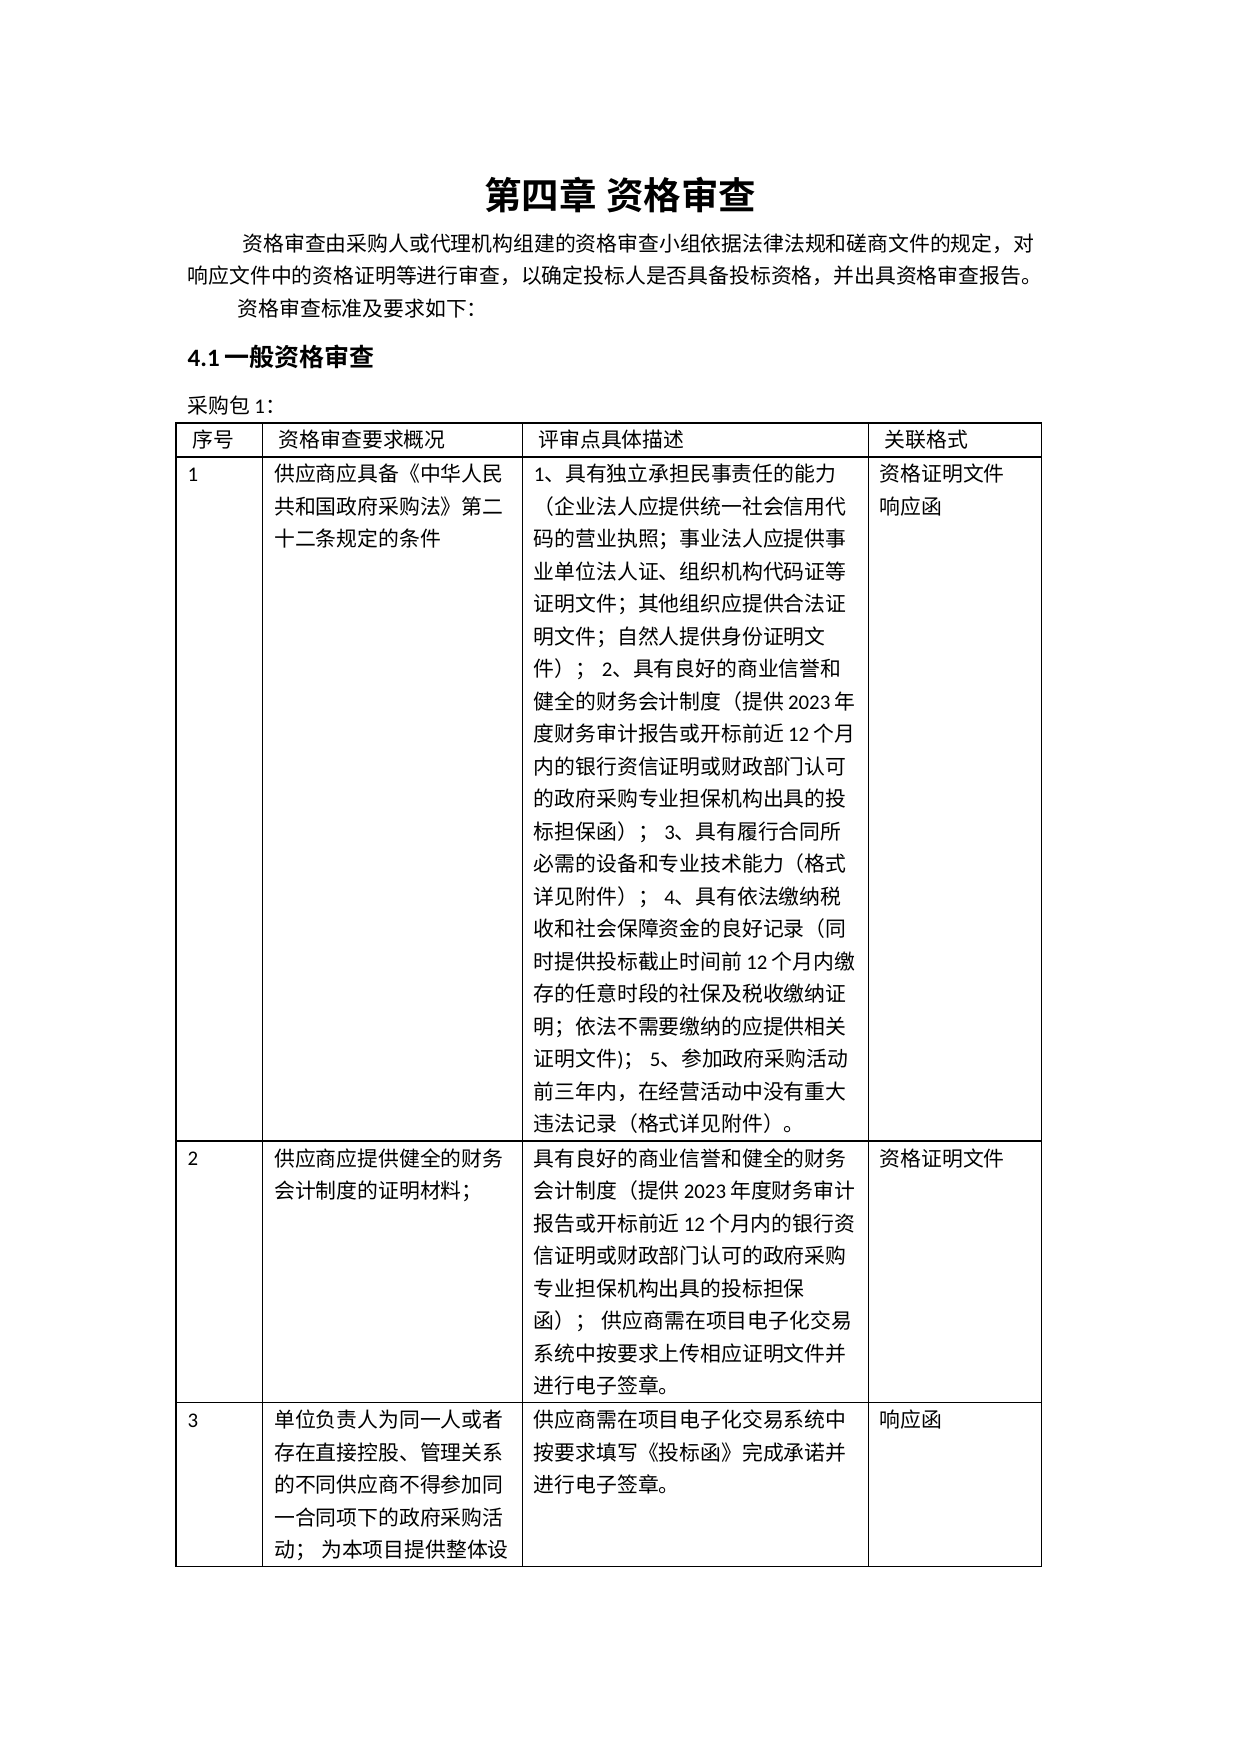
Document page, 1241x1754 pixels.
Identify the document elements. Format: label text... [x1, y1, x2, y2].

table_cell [523, 1403, 868, 1566]
table_cell 1、具有独立承担民事责任的能力（企业法人应提供统一社会信用代码的营业执照；事业法人应提供事业单位法人证、组织机构代码证等证明文件；其他组织应提供合法证明文件；自然人提供身份证明文件）； 2、具有良好的商业信誉和健全的财务会计制度（提供2023年度财务审计报告或开标前近12个月内的银行资信证明或财政部门认可的政府采购专业担保机构出具的投标担保函）； 3、具有履行合同所必需的设备和专业技术能力（格式详见附件）； 4、具有依法缴纳税收和社会保障资金的良好记录（同时提供投标截止时间前12个月内缴存的任意时段的社保及税收缴纳证明；依法不需要缴纳的应提供相关证明文件)； 5、参加政府采购活动前三年内，在经营活动中没有重大违法记录（格式详见附件）。 [523, 458, 868, 1140]
text 资格审查标准及要求如下： [187, 292, 1053, 324]
table_header 评审点具体描述 [523, 424, 868, 456]
table_cell 响应函 [869, 1403, 1041, 1566]
table_cell 2 [177, 1142, 262, 1402]
table_cell 具有良好的商业信誉和健全的财务会计制度（提供2023年度财务审计报告或开标前近12个月内的银行资信证明或财政部门认可的政府采购专业担保机构出具的投标担保函）； 供应商需在项目电子化交易系统中按要求上传相应证明文件并进行电子签章。 [523, 1142, 868, 1402]
text 第四章 资格审查 [187, 162, 1053, 227]
table_cell 3 [177, 1403, 262, 1566]
table_cell 资格证明文件 响应函 [869, 458, 1041, 1140]
table_header 关联格式 [869, 424, 1041, 456]
text 资格审查由采购人或代理机构组建的资格审查小组依据法律法规和磋商文件的规定，对响应文件中的资格证明等进行审查，以确定投标人是否具备投标资格，并出具资格审查报告。 [187, 227, 1053, 292]
table_cell 供应商应具备《中华人民共和国政府采购法》第二十二条规定的条件 [263, 458, 522, 1140]
table_cell 供应商应提供健全的财务会计制度的证明材料； [263, 1142, 522, 1402]
table_cell 资格证明文件 [869, 1142, 1041, 1402]
table_header 资格审查要求概况 [263, 424, 522, 456]
text 采购包1： [187, 389, 1053, 422]
text 4.1一般资格审查 [187, 324, 1053, 389]
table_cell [263, 1403, 522, 1566]
table_cell 1 [177, 458, 262, 1140]
table_header 序号 [177, 424, 262, 456]
